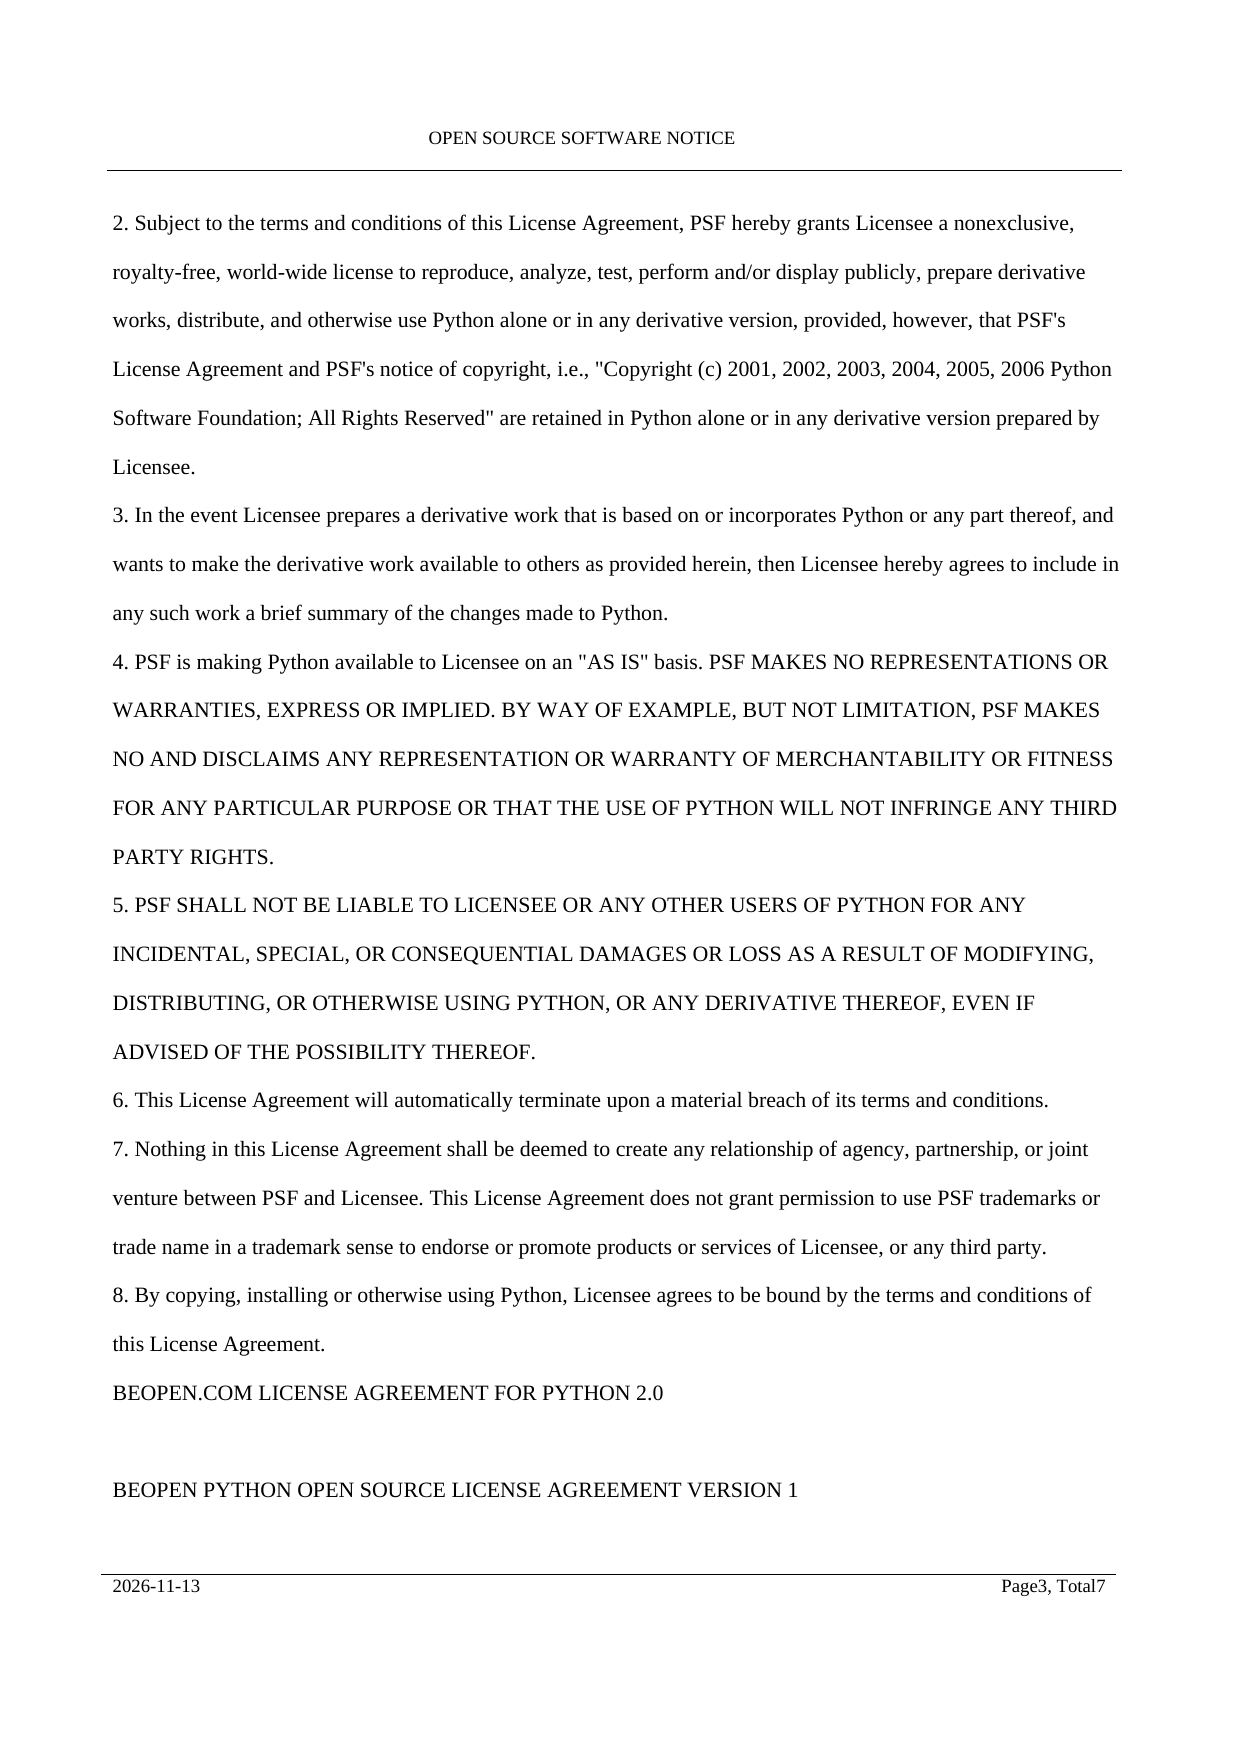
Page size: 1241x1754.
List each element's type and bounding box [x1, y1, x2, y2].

text [112, 206, 1128, 1506]
